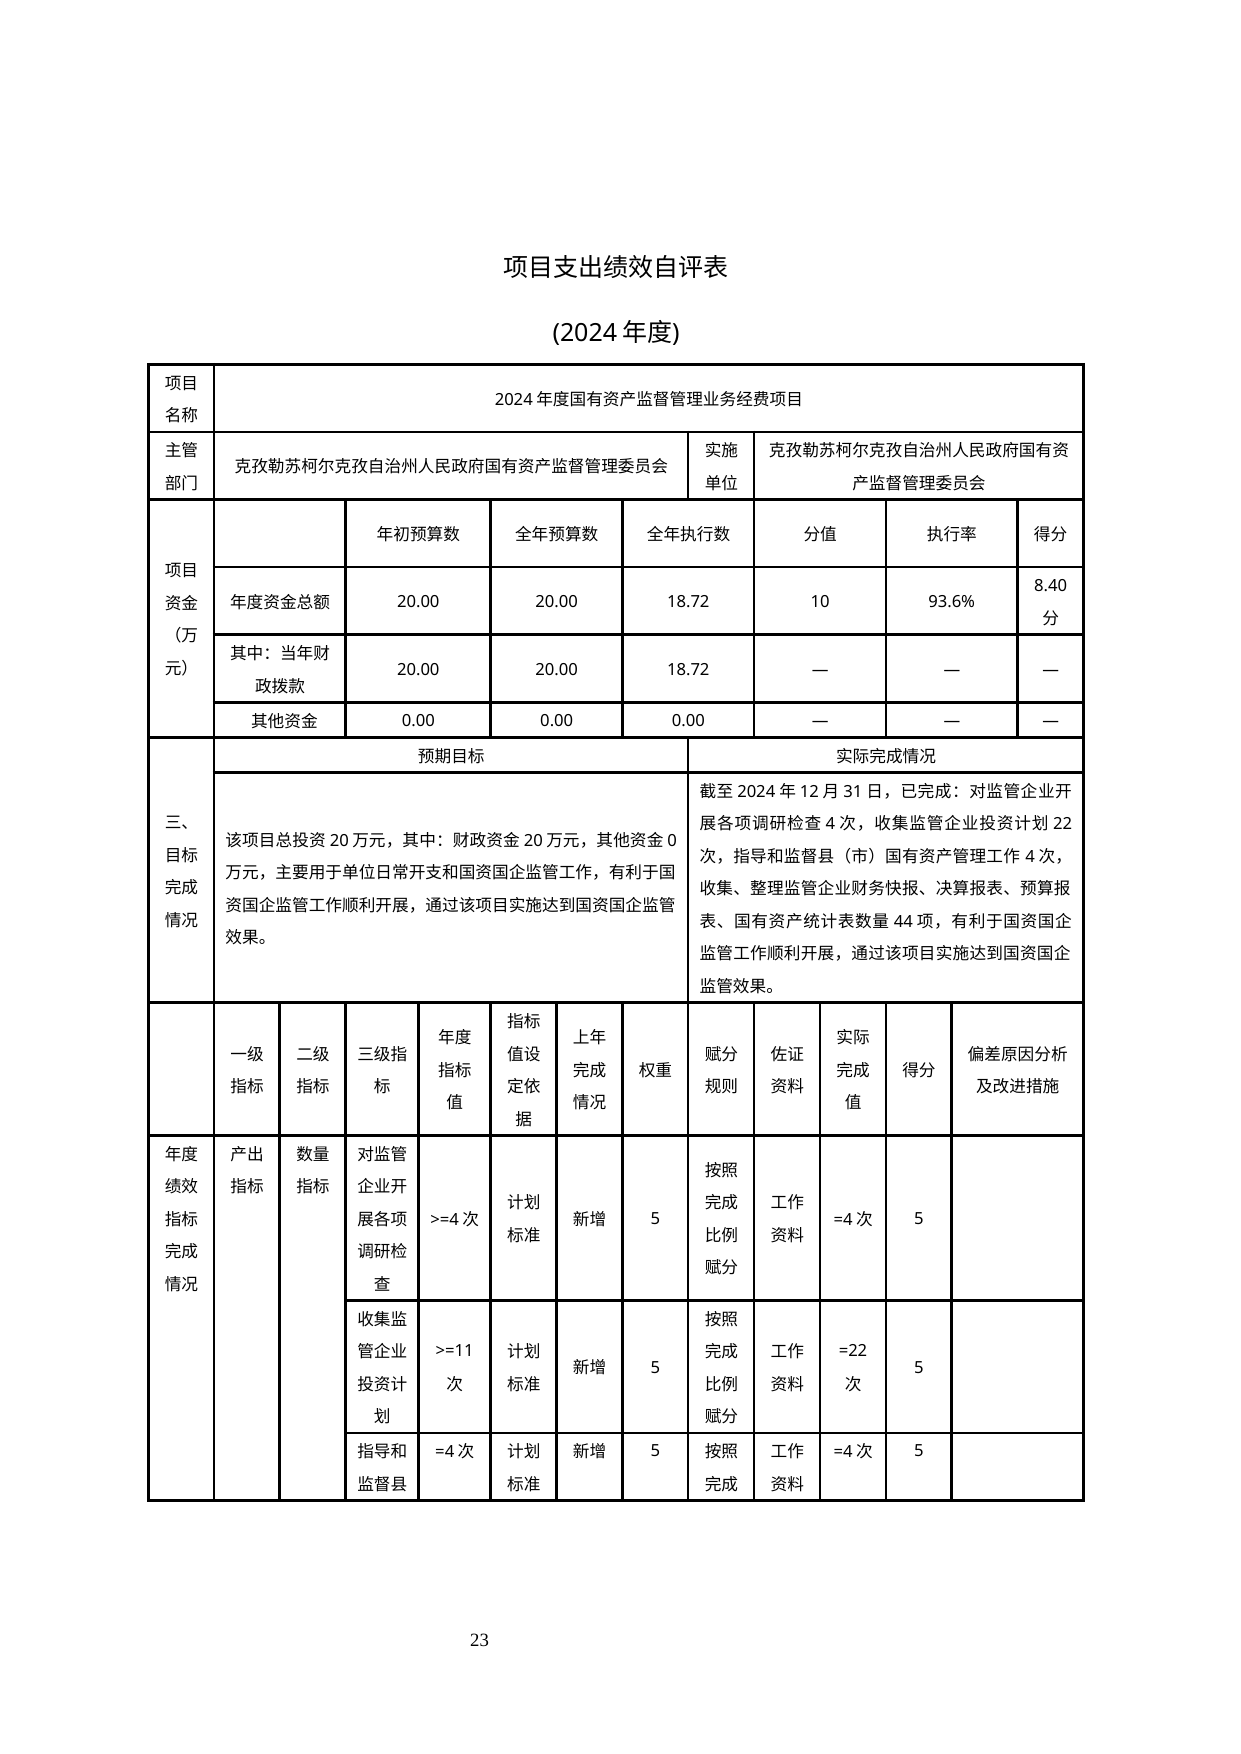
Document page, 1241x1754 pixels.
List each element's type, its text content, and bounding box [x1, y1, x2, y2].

table_cell 实施单位 [689, 433, 753, 498]
table_cell — [755, 704, 885, 736]
table_cell — [755, 636, 885, 701]
table_cell 新增 [558, 1434, 621, 1499]
table_cell 截至2024年12月31日，已完成：对监管企业开展各项调研检查4次，收集监管企业投资计划22次，指导和监督县（市）国有资产管理工作4次，收集、整理监管企业财务快报、决算报表、预算报表、国有资产统计表数量44项，有利于国资国企监管工作顺利开展，通过该项目实施达到国资国企监管效果。 [689, 774, 1082, 1001]
table_cell 20.00 [347, 636, 489, 701]
table_cell 产出指标 [215, 1137, 278, 1499]
table_cell 得分 [887, 1004, 950, 1134]
table_cell — [887, 704, 1016, 736]
table_cell 年度指标值 [420, 1004, 489, 1134]
table_cell 20.00 [492, 636, 621, 701]
table_cell 主管部门 [150, 433, 213, 498]
table_cell 指标值设定依据 [492, 1004, 555, 1134]
table_cell 年初预算数 [347, 501, 489, 566]
table_cell =4次 [420, 1434, 489, 1499]
table_cell 数量指标 [281, 1137, 344, 1499]
table_cell 0.00 [492, 704, 621, 736]
table_cell 赋分规则 [689, 1004, 753, 1134]
table_cell [953, 1434, 1082, 1499]
table_cell 5 [624, 1137, 687, 1299]
table_cell 项目资金 （万元） [150, 501, 213, 736]
table_cell 克孜勒苏柯尔克孜自治州人民政府国有资产监督管理委员会 [215, 433, 687, 498]
table_cell 二级指标 [281, 1004, 344, 1134]
table_cell 0.00 [347, 704, 489, 736]
table_cell 新增 [558, 1302, 621, 1432]
table_cell (2024年度) [148, 298, 1083, 363]
table_cell 按照完成比例赋分 [689, 1434, 753, 1499]
table_cell 年度绩效指标完成情况 [150, 1137, 213, 1499]
table_cell 项目名称 [150, 366, 213, 431]
table_cell 5 [887, 1137, 950, 1299]
table_cell 计划标准 [492, 1137, 555, 1299]
table_cell >=4次 [420, 1137, 489, 1299]
table_cell — [1019, 636, 1082, 701]
table_cell 新增 [558, 1137, 621, 1299]
table_cell — [887, 636, 1016, 701]
table_cell 指导和监督县（市）国有资产管理工作 [347, 1434, 417, 1499]
table_cell 20.00 [347, 568, 489, 633]
table_cell 8.40分 [1019, 568, 1082, 633]
table_cell 按照完成比例赋分 [689, 1137, 753, 1299]
table_cell 得分 [1019, 501, 1082, 566]
table_cell 5 [624, 1434, 687, 1499]
table_cell 20.00 [492, 568, 621, 633]
table_cell 按照完成比例赋分 [689, 1302, 753, 1432]
table_header 项目支出绩效自评表 [148, 233, 1083, 298]
table_cell 预期目标 [215, 739, 687, 771]
table_cell 年度资金总额 [215, 568, 344, 633]
table_cell 三级指标 [347, 1004, 417, 1134]
table_cell 分值 [755, 501, 885, 566]
table_cell 上年完成情况 [558, 1004, 621, 1134]
table_cell [215, 501, 344, 566]
table_cell 93.6% [887, 568, 1016, 633]
table_cell 18.72 [624, 568, 753, 633]
table_cell 5 [887, 1302, 950, 1432]
table_cell 5 [624, 1302, 687, 1432]
table_cell 对监管企业开展各项调研检查 [347, 1137, 417, 1299]
table_cell [150, 1004, 213, 1134]
table_cell 执行率 [887, 501, 1016, 566]
table_cell 全年预算数 [492, 501, 621, 566]
table_cell 佐证资料 [755, 1004, 819, 1134]
table_cell 其他资金 [215, 704, 344, 736]
table_cell >=11次 [420, 1302, 489, 1432]
table_cell 计划标准 [492, 1434, 555, 1499]
table_cell 实际完成情况 [689, 739, 1082, 771]
table_cell 其中：当年财政拨款 [215, 636, 344, 701]
table_cell [953, 1302, 1082, 1432]
table_cell 工作资料 [755, 1434, 819, 1499]
table_cell 工作资料 [755, 1137, 819, 1299]
table_cell 5 [887, 1434, 950, 1499]
table_cell 权重 [624, 1004, 687, 1134]
table_cell 实际完成值 [821, 1004, 885, 1134]
table_cell =4次 [821, 1137, 885, 1299]
table_cell [953, 1137, 1082, 1299]
table_cell 工作资料 [755, 1302, 819, 1432]
table_cell 2024年度国有资产监督管理业务经费项目 [215, 366, 1082, 431]
table_cell 全年执行数 [624, 501, 753, 566]
table_cell 10 [755, 568, 885, 633]
table_cell 18.72 [624, 636, 753, 701]
table_cell — [1019, 704, 1082, 736]
table_cell 该项目总投资20万元，其中：财政资金20万元，其他资金0万元，主要用于单位日常开支和国资国企监管工作，有利于国资国企监管工作顺利开展，通过该项目实施达到国资国企监管效果。 [215, 774, 687, 1001]
table_cell 三、目标完成情况 [150, 739, 213, 1001]
table_cell 一级指标 [215, 1004, 278, 1134]
table_cell 0.00 [624, 704, 753, 736]
table_cell 收集监管企业投资计划 [347, 1302, 417, 1432]
table_cell =4次 [821, 1434, 885, 1499]
table_cell =22次 [821, 1302, 885, 1432]
table_cell 计划标准 [492, 1302, 555, 1432]
table_cell 偏差原因分析及改进措施 [953, 1004, 1082, 1134]
table_cell 克孜勒苏柯尔克孜自治州人民政府国有资产监督管理委员会 [755, 433, 1082, 498]
